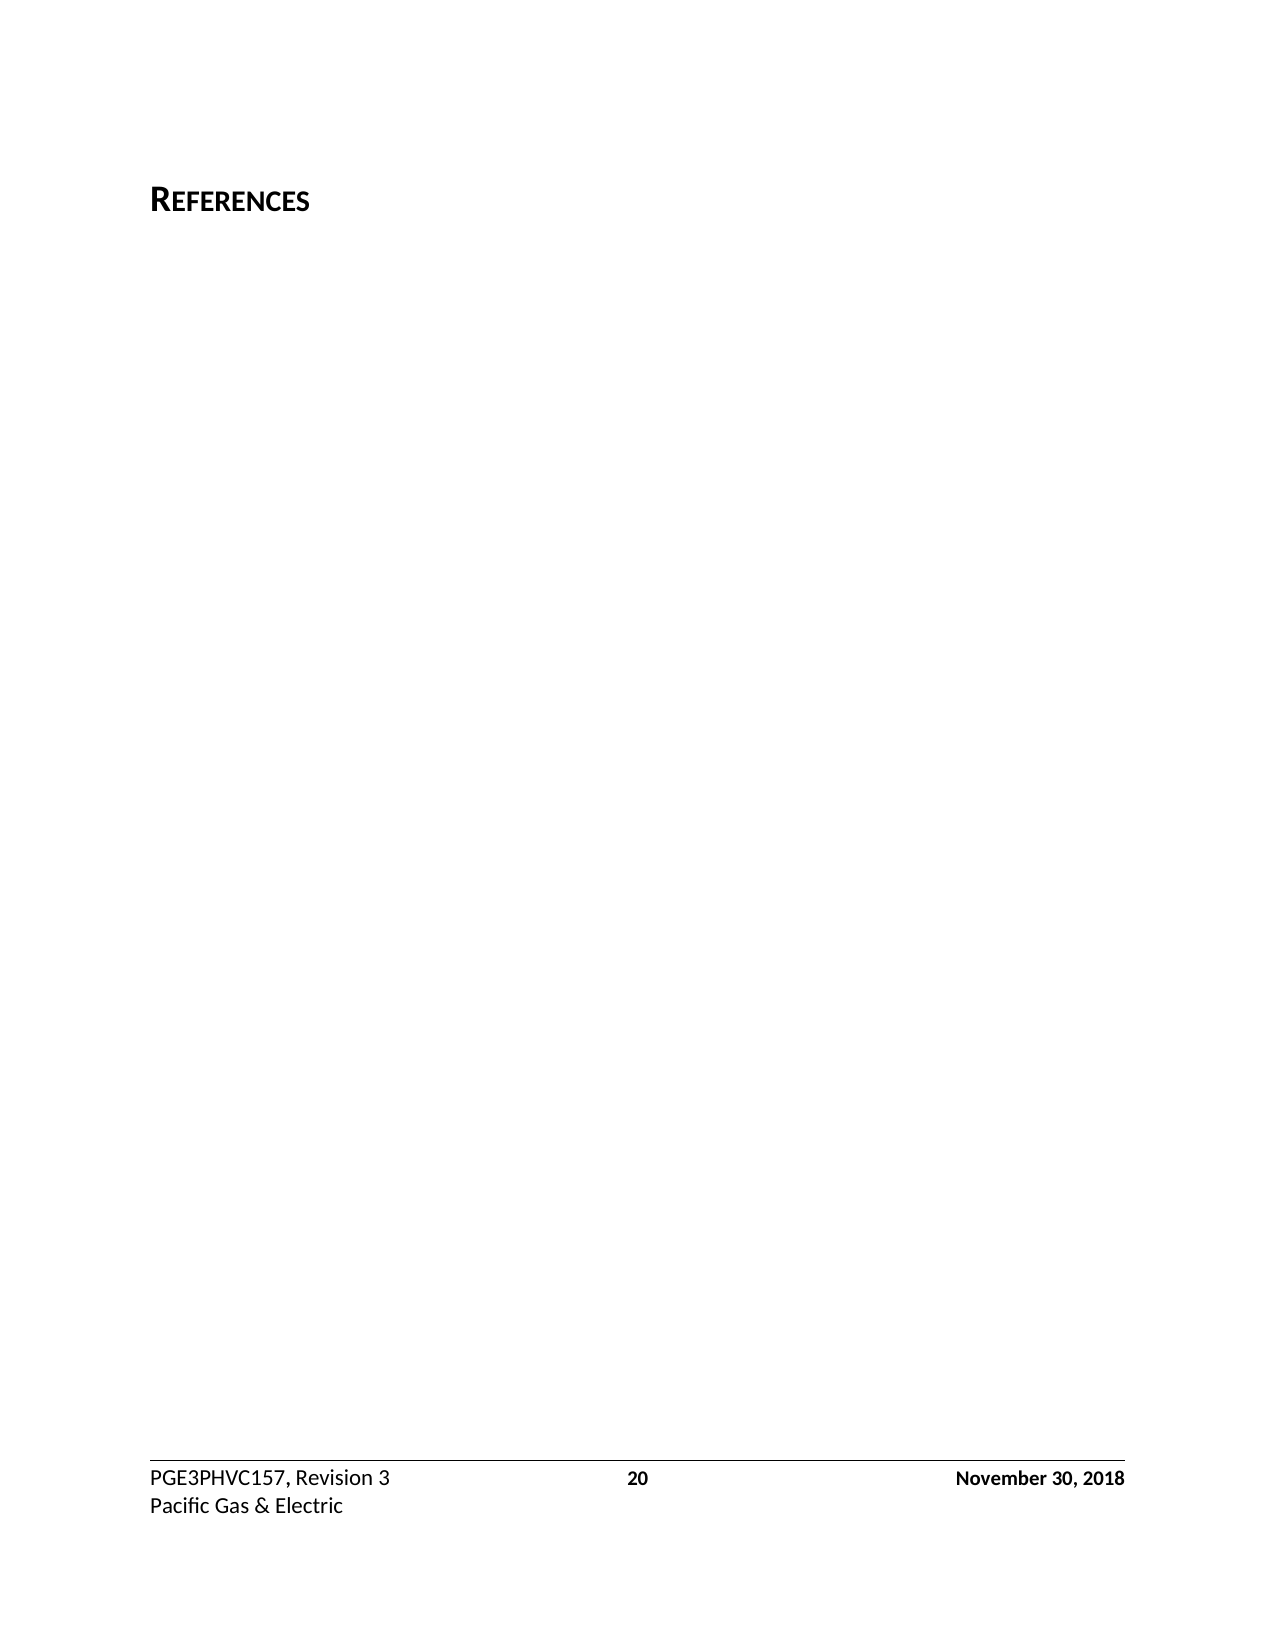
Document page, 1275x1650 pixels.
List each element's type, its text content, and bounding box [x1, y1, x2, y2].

subtitle References [150, 175, 1125, 221]
